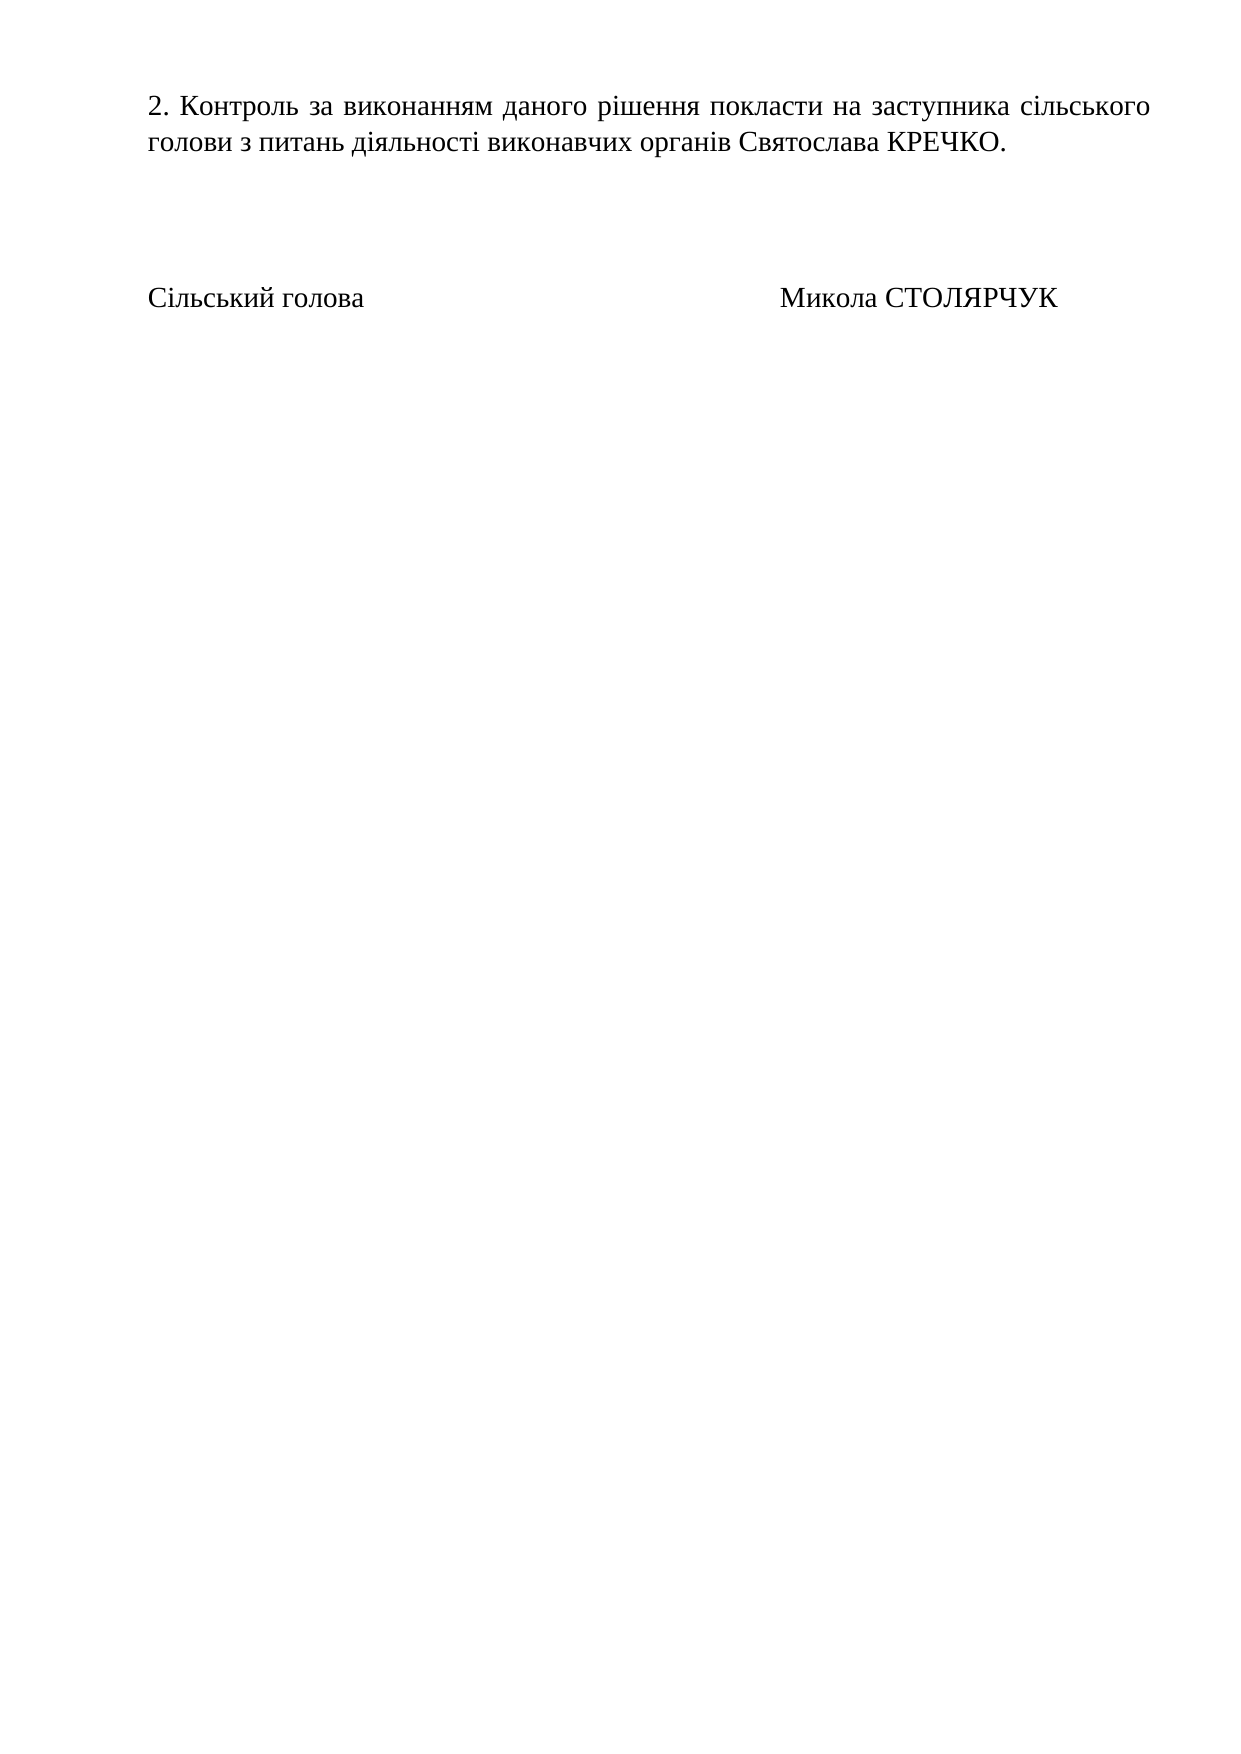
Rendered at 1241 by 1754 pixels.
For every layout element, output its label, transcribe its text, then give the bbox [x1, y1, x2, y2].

text 2. Контроль за виконанням даного рішення покласти на заступника сільського голови з питань діяльності виконавчих органів Святослава КРЕЧКО. [148, 88, 1152, 158]
text Сільський голова Микола СТОЛЯРЧУК [148, 281, 1152, 314]
